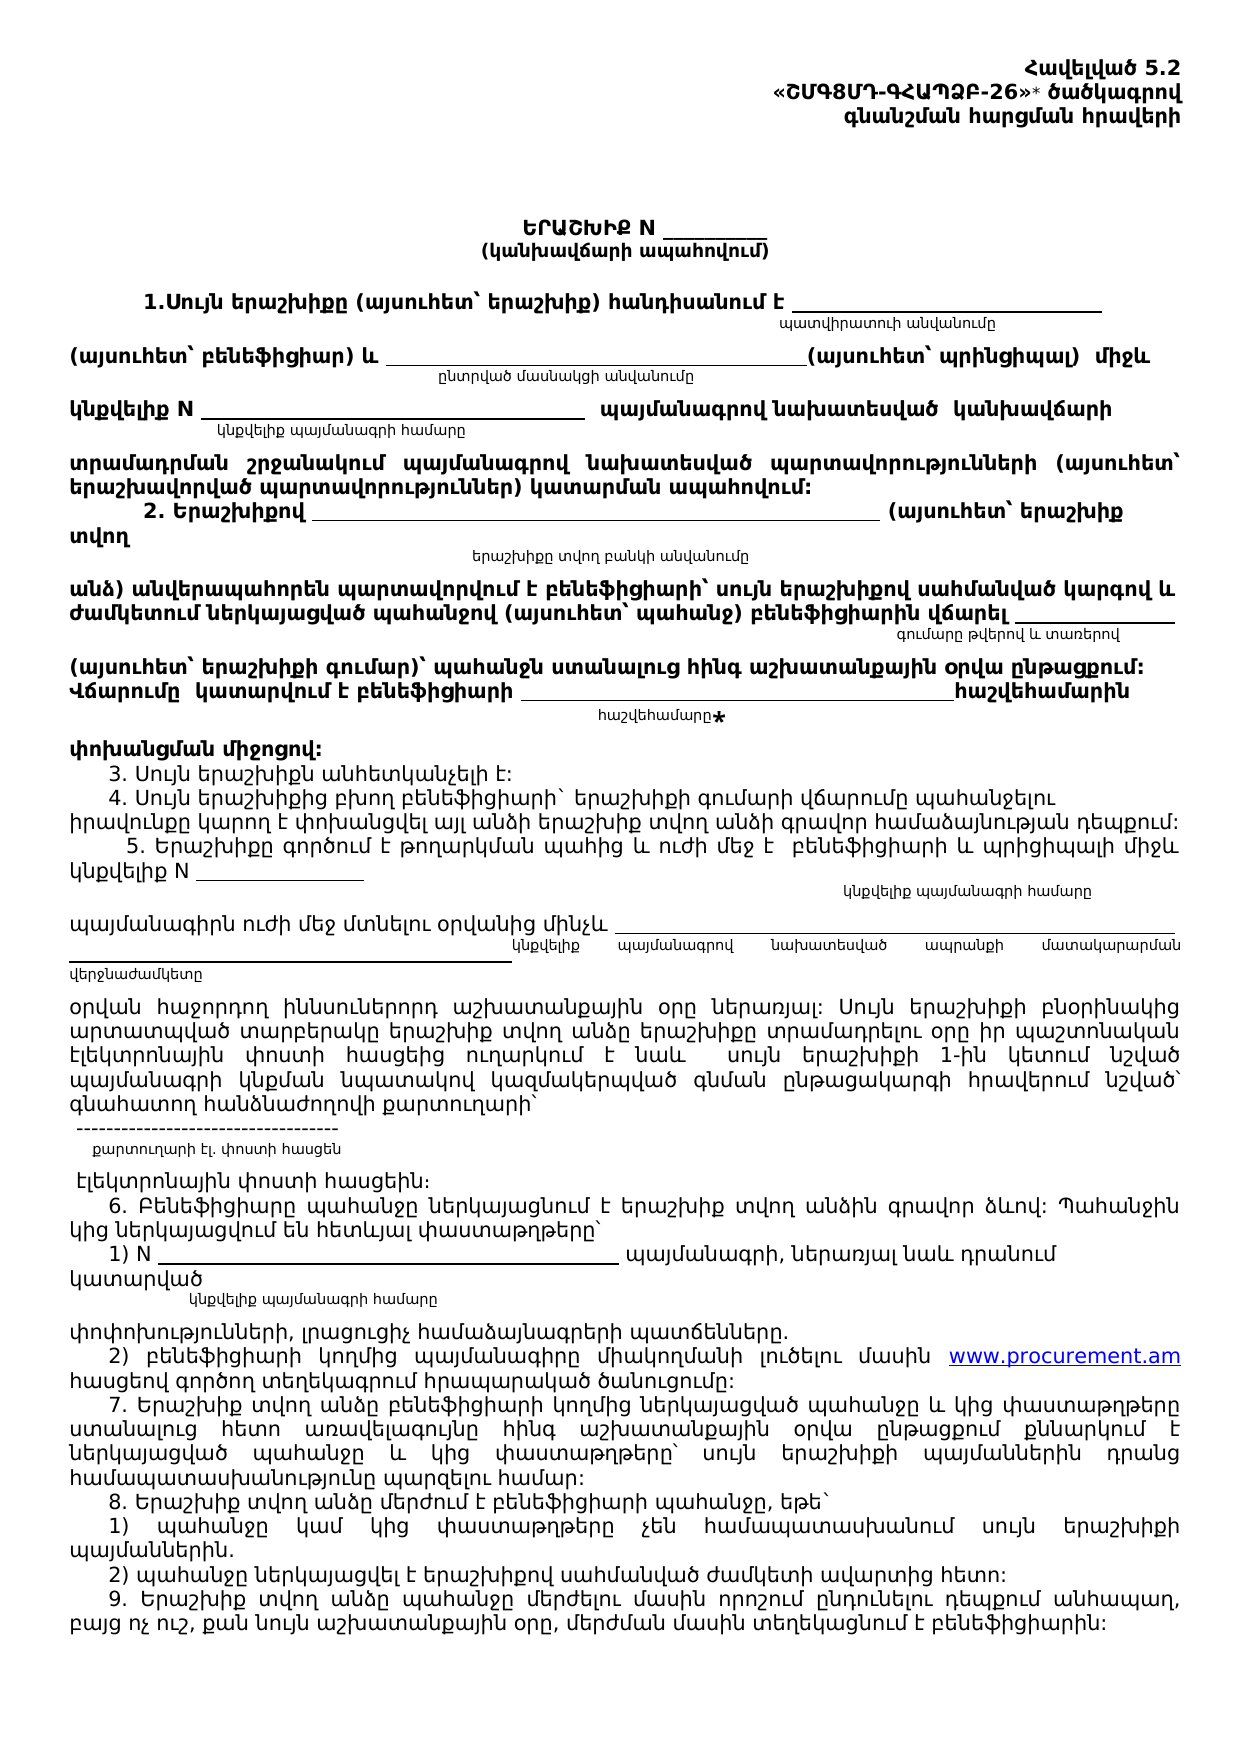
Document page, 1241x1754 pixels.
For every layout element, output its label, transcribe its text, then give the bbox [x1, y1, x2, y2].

text 4. Սույն երաշխիքից բխող բենեֆիցիարի` երաշխիքի գումարի վճարումը պահանջելու իրավունքը կարող է փոխանցվել այլ անձի երաշխիք տվող անձի գրավոր համաձայնության դեպքում: [69, 786, 1181, 834]
text 9. Երաշխիք տվող անձը պահանջը մերժելու մասին որոշում ընդունելու դեպքում անհապաղ, բայց ոչ ուշ, քան նույն աշխատանքային օրը, մերժման մասին տեղեկացնում է բենեֆիցիարին: [69, 1587, 1181, 1636]
text պատվիրատուի անվանումը [659, 315, 1181, 344]
text երաշխիքը տվող բանկի անվանումը [69, 548, 1181, 577]
text «ՇՄԳ8ՄԴ-ԳՀԱՊՁԲ-26»* ծածկագրով [69, 80, 1181, 104]
list պայմանագիրն ուժի մեջ մտնելու օրվանից մինչև կնքվելիք պայմանագրով նախատեսված ապրանքի մատակարարման վերջնաժամկետը [69, 912, 1181, 995]
text 2) բենեֆիցիարի կողմից պայմանագիրը միակողմանի լուծելու մասին www.procurement.am հասցեով գործող տեղեկագրում հրապարակած ծանուցումը: [69, 1344, 1181, 1393]
text գումարը թվերով և տառերով [69, 626, 1181, 655]
text 3. Սույն երաշխիքն անհետկանչելի է: [69, 762, 1181, 786]
text անձ) անվերապահորեն պարտավորվում է բենեֆիցիարի՝ սույն երաշխիքով սահմանված կարգով և ժամկետում ներկայացված պահանջով (այսուհետ՝ պահանջ) բենեֆիցիարին վճարել [69, 577, 1181, 626]
text 7. Երաշխիք տվող անձը բենեֆիցիարի կողմից ներկայացված պահանջը և կից փաստաթղթերը ստանալուց հետո առավելագույնը հինգ աշխատանքային օրվա ընթացքում քննարկում է ներկայացված պահանջը և կից փաստաթղթերը՝ սույն երաշխիքի պայմաններին դրանց համապատասխանությունը պարզելու համար: [69, 1393, 1181, 1490]
text 2. Երաշխիքով (այսուհետ՝ երաշխիք տվող [69, 499, 1181, 548]
text Հավելված 5.2 [69, 56, 1181, 80]
text 1) N պայմանագրի, ներառյալ նաև դրանում կատարված [69, 1242, 1181, 1291]
text գնանշման հարցման հրավերի [69, 104, 1181, 128]
text 8. Երաշխիք տվող անձը մերժում է բենեֆիցիարի պահանջը, եթե` [69, 1490, 1181, 1514]
text կնքվելիք պայմանագրի համարը [69, 422, 1181, 451]
text (այսուհետ՝ երաշխիքի գումար)՝ պահանջն ստանալուց հինգ աշխատանքային օրվա ընթացքում: Վճարումը կատարվում է բենեֆիցիարի հաշվեհամարին [69, 655, 1181, 703]
text 6. Բենեֆիցիարը պահանջը ներկայացնում է երաշխիք տվող անձին գրավոր ձևով: Պահանջին կից ներկայացվում են հետևյալ փաստաթղթերը՝ [69, 1194, 1181, 1242]
text կնքվելիք պայմանագրի համարը [585, 883, 1181, 912]
list էլեկտրոնային փոստի հասցեին։ [69, 1169, 1181, 1194]
text հաշվեհամարը* փոխանցման միջոցով: [69, 703, 1181, 762]
text ԵՐԱՇԽԻՔ N __________ [69, 216, 1181, 240]
text 5. Երաշխիքը գործում է թողարկման պահից և ուժի մեջ է բենեֆիցիարի և պրիցիպալի միջև կնքվելիք N [69, 834, 1181, 883]
text 1) պահանջը կամ կից փաստաթղթերը չեն համապատասխանում սույն երաշխիքի պայմաններին. [69, 1514, 1181, 1563]
text (այսուհետ՝ բենեֆիցիար) և (այսուհետ՝ պրինցիպալ) միջև ընտրված մասնակցի անվանումը [69, 344, 1181, 397]
text փոփոխությունների, լրացուցիչ համաձայնագրերի պատճենները. [69, 1320, 1181, 1344]
list քարտուղարի էլ. փոստի հասցեն [69, 1140, 1181, 1169]
text (կանխավճարի ապահովում) [69, 240, 1181, 262]
list ----------------------------------- [69, 1116, 1181, 1140]
list օրվան հաջորդող իննսուներորդ աշխատանքային օրը ներառյալ: Սույն երաշխիքի բնօրինակից արտատպված տարբերակը երաշխիք տվող անձը երաշխիքը տրամադրելու օրը իր պաշտոնական էլեկտրոնային փոստի հասցեից ուղարկում է նաև սույն երաշխիքի 1-ին կետում նշված պայմանագրի կնքման նպատակով կազմակերպված գնման ընթացակարգի հրավերում նշված՝ գնահատող հանձնաժողովի քարտուղարի՝ [69, 995, 1181, 1116]
text 1.Սույն երաշխիքը (այսուհետ՝ երաշխիք) հանդիսանում է [69, 290, 1181, 315]
text տրամադրման շրջանակում պայմանագրով նախատեսված պարտավորությունների (այսուհետ՝ երաշխավորված պարտավորություններ) կատարման ապահովում: [69, 451, 1181, 499]
text 2) պահանջը ներկայացվել է երաշխիքով սահմանված ժամկետի ավարտից հետո: [69, 1563, 1181, 1587]
text կնքվելիք պայմանագրի համարը [69, 1291, 1181, 1320]
text կնքվելիք N պայմանագրով նախատեսված կանխավճարի [69, 397, 1181, 422]
